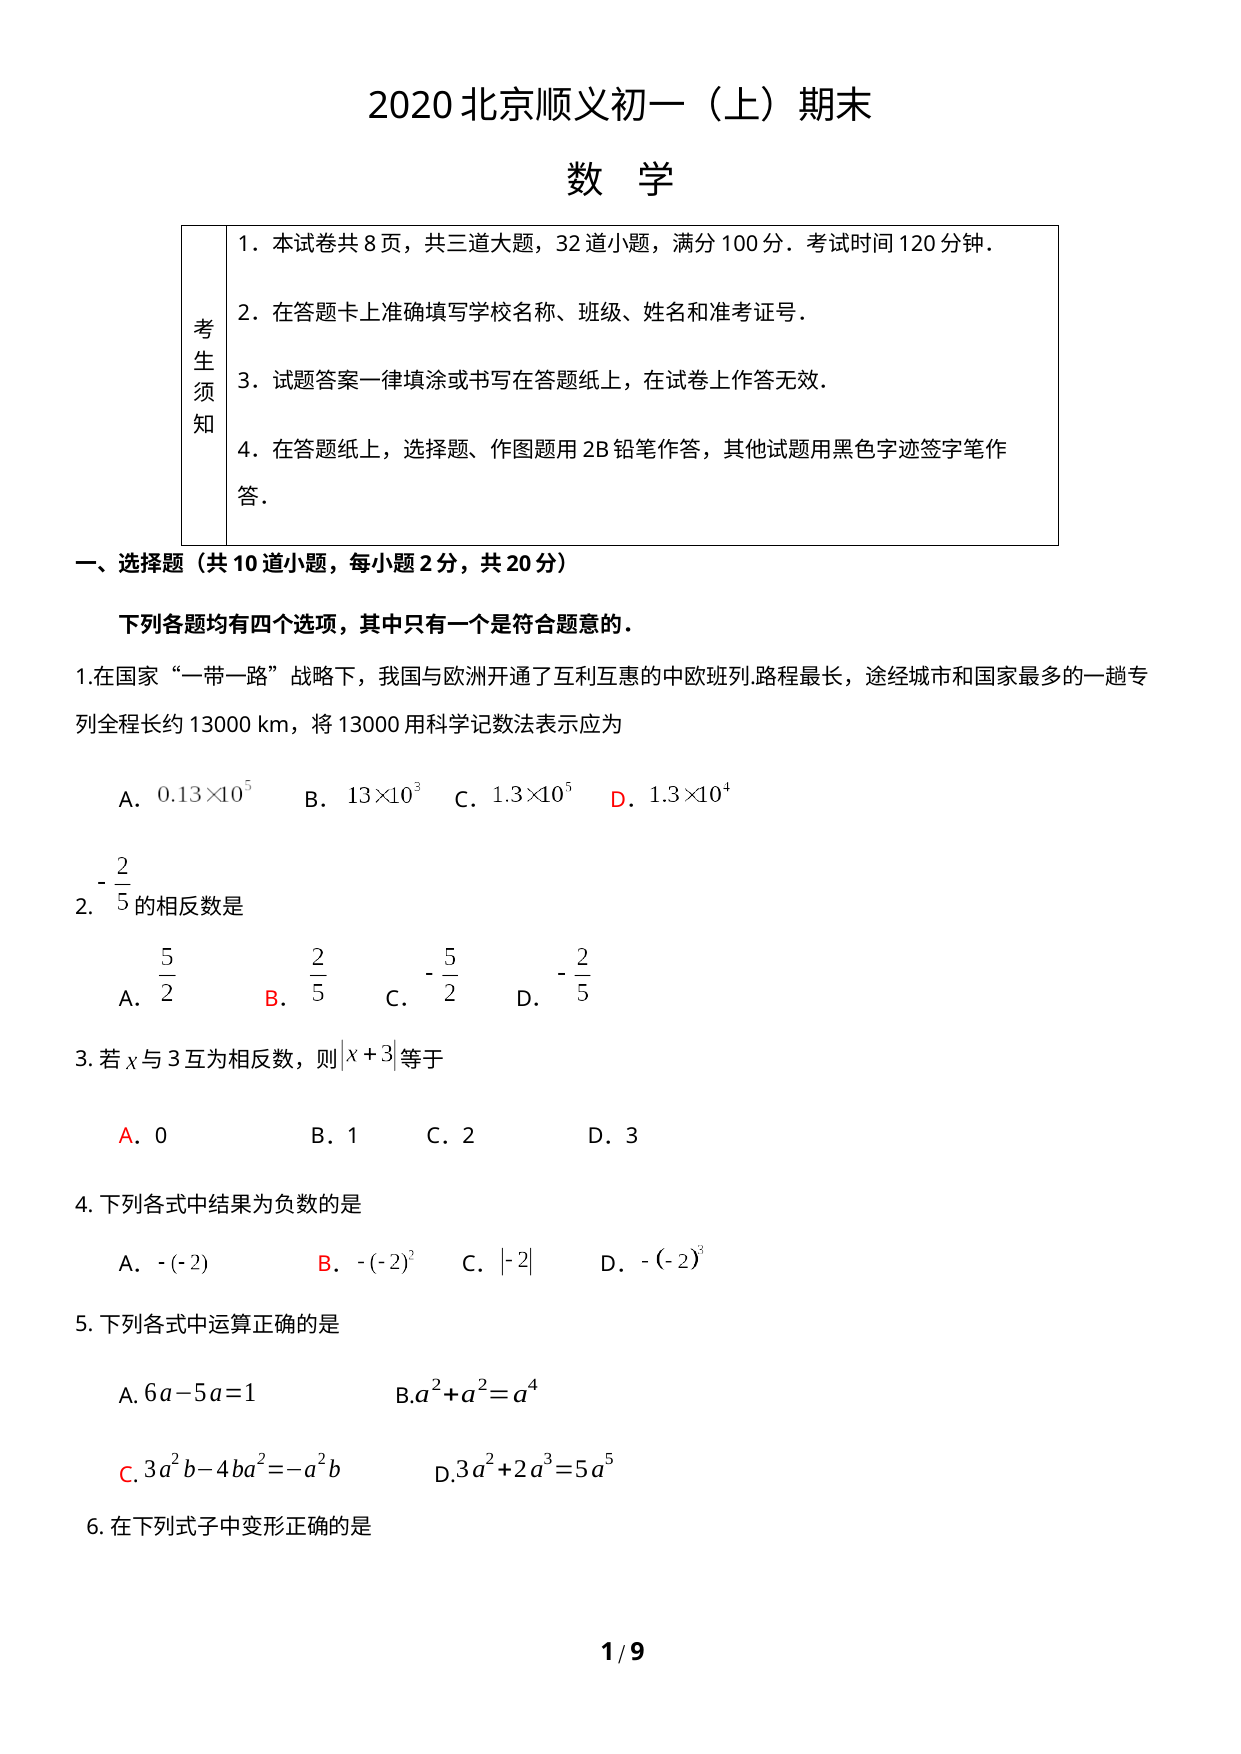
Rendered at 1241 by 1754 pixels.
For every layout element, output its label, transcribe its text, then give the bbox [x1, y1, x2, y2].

text A． B． C． D． [75, 1240, 1165, 1286]
text 5. 下列各式中运算正确的是 [75, 1307, 1165, 1339]
text A． B． C． D． [75, 942, 1165, 1012]
table_header 考生须知 [182, 226, 226, 545]
text A． B． C． D． [75, 775, 1165, 814]
text 2.的相反数是 [75, 850, 1165, 921]
text 一、选择题（共10道小题，每小题2分，共20分） [75, 546, 1165, 578]
text 6. 在下列式子中变形正确的是 [75, 1509, 1165, 1541]
text 2020北京顺义初一（上）期末 [75, 75, 1165, 129]
text 1.在国家“一带一路”战略下，我国与欧洲开通了互利互惠的中欧班列.路程最长，途经城市和国家最多的一趟专列全程长约13000 km，将13000用科学记数法表示应为 [75, 659, 1165, 738]
text A. B. [75, 1376, 1165, 1414]
text 数 学 [75, 150, 1165, 204]
text 3. 若与3互为相反数，则等于 [75, 1033, 1165, 1082]
text 4. 下列各式中结果为负数的是 [75, 1187, 1165, 1219]
table_header 1．本试卷共8页，共三道大题，32道小题，满分100分．考试时间120分钟． 2．在答题卡上准确填写学校名称、班级、姓名和准考证号． 3．试题答案一律填涂或书写在答题纸上，在试卷上作答无效． 4．在答题纸上，选择题、作图题用2B铅笔作答，其他试题用黑色字迹签字笔作答． [227, 226, 1058, 545]
text C. D. [75, 1450, 1165, 1488]
text 下列各题均有四个选项，其中只有一个是符合题意的． [75, 599, 1165, 638]
text A．0 B．1 C．2 D．3 [75, 1119, 1165, 1151]
